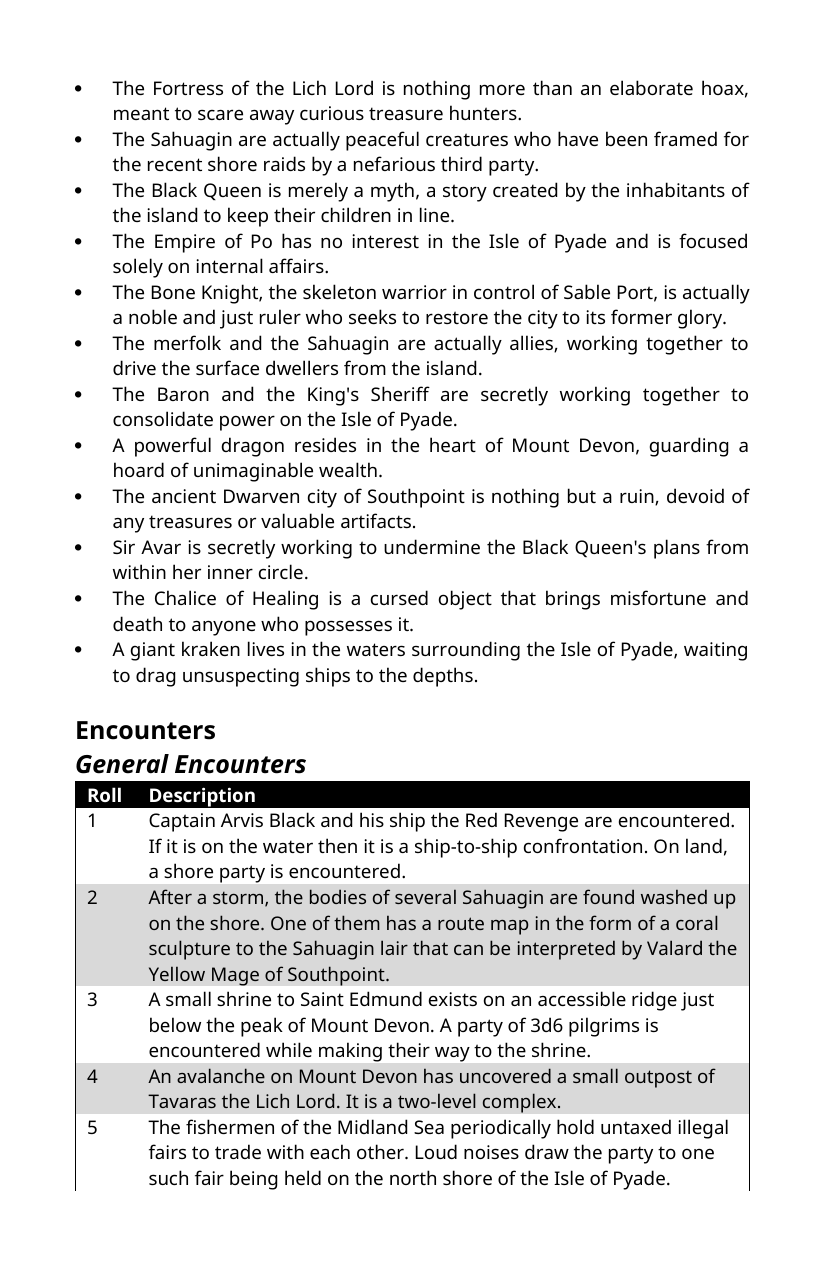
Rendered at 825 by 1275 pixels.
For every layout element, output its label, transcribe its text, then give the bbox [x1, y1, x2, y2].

list The Fortress of the Lich Lord is nothing more than an elaborate hoax, meant to scare away curious treasure hunters. [75, 75, 750, 126]
list The Chalice of Healing is a cursed object that brings misfortune and death to anyone who possesses it. [75, 585, 750, 636]
table_cell 1 [76, 808, 137, 884]
list A giant kraken lives in the waters surrounding the Isle of Pyade, waiting to drag unsuspecting ships to the depths. [75, 636, 750, 687]
table_header Roll [76, 782, 137, 808]
list A powerful dragon resides in the heart of Mount Devon, guarding a hoard of unimaginable wealth. [75, 432, 750, 483]
list The Black Queen is merely a myth, a story created by the inhabitants of the island to keep their children in line. [75, 177, 750, 228]
list The Baron and the King's Sheriff are secretly working together to consolidate power on the Isle of Pyade. [75, 381, 750, 432]
list The merfolk and the Sahuagin are actually allies, working together to drive the surface dwellers from the island. [75, 330, 750, 381]
list The Sahuagin are actually peaceful creatures who have been framed for the recent shore raids by a nefarious third party. [75, 126, 750, 177]
table_cell Captain Arvis Black and his ship the Red Revenge are encountered. If it is on the water then it is a ship-to-ship confrontation. On land, a shore party is encountered. [137, 808, 749, 884]
subtitle General Encounters [75, 747, 750, 781]
table_cell A small shrine to Saint Edmund exists on an accessible ridge just below the peak of Mount Devon. A party of 3d6 pilgrims is encountered while making their way to the shrine. [137, 986, 749, 1063]
list The Empire of Po has no interest in the Isle of Pyade and is focused solely on internal affairs. [75, 228, 750, 279]
list The Bone Knight, the skeleton warrior in control of Sable Port, is actually a noble and just ruler who seeks to restore the city to its former glory. [75, 279, 750, 330]
subtitle Encounters [75, 713, 750, 747]
table_cell After a storm, the bodies of several Sahuagin are found washed up on the shore. One of them has a route map in the form of a coral sculpture to the Sahuagin lair that can be interpreted by Valard the Yellow Mage of Southpoint. [137, 884, 749, 986]
list Sir Avar is secretly working to undermine the Black Queen's plans from within her inner circle. [75, 534, 750, 585]
table_cell 5 [76, 1114, 137, 1191]
table_header Description [137, 782, 749, 808]
list The ancient Dwarven city of Southpoint is nothing but a ruin, devoid of any treasures or valuable artifacts. [75, 483, 750, 534]
table_cell The fishermen of the Midland Sea periodically hold untaxed illegal fairs to trade with each other. Loud noises draw the party to one such fair being held on the north shore of the Isle of Pyade. [137, 1114, 749, 1191]
table_cell An avalanche on Mount Devon has uncovered a small outpost of Tavaras the Lich Lord. It is a two-level complex. [137, 1063, 749, 1114]
table_cell 3 [76, 986, 137, 1063]
table_cell 4 [76, 1063, 137, 1114]
table_cell 2 [76, 884, 137, 986]
